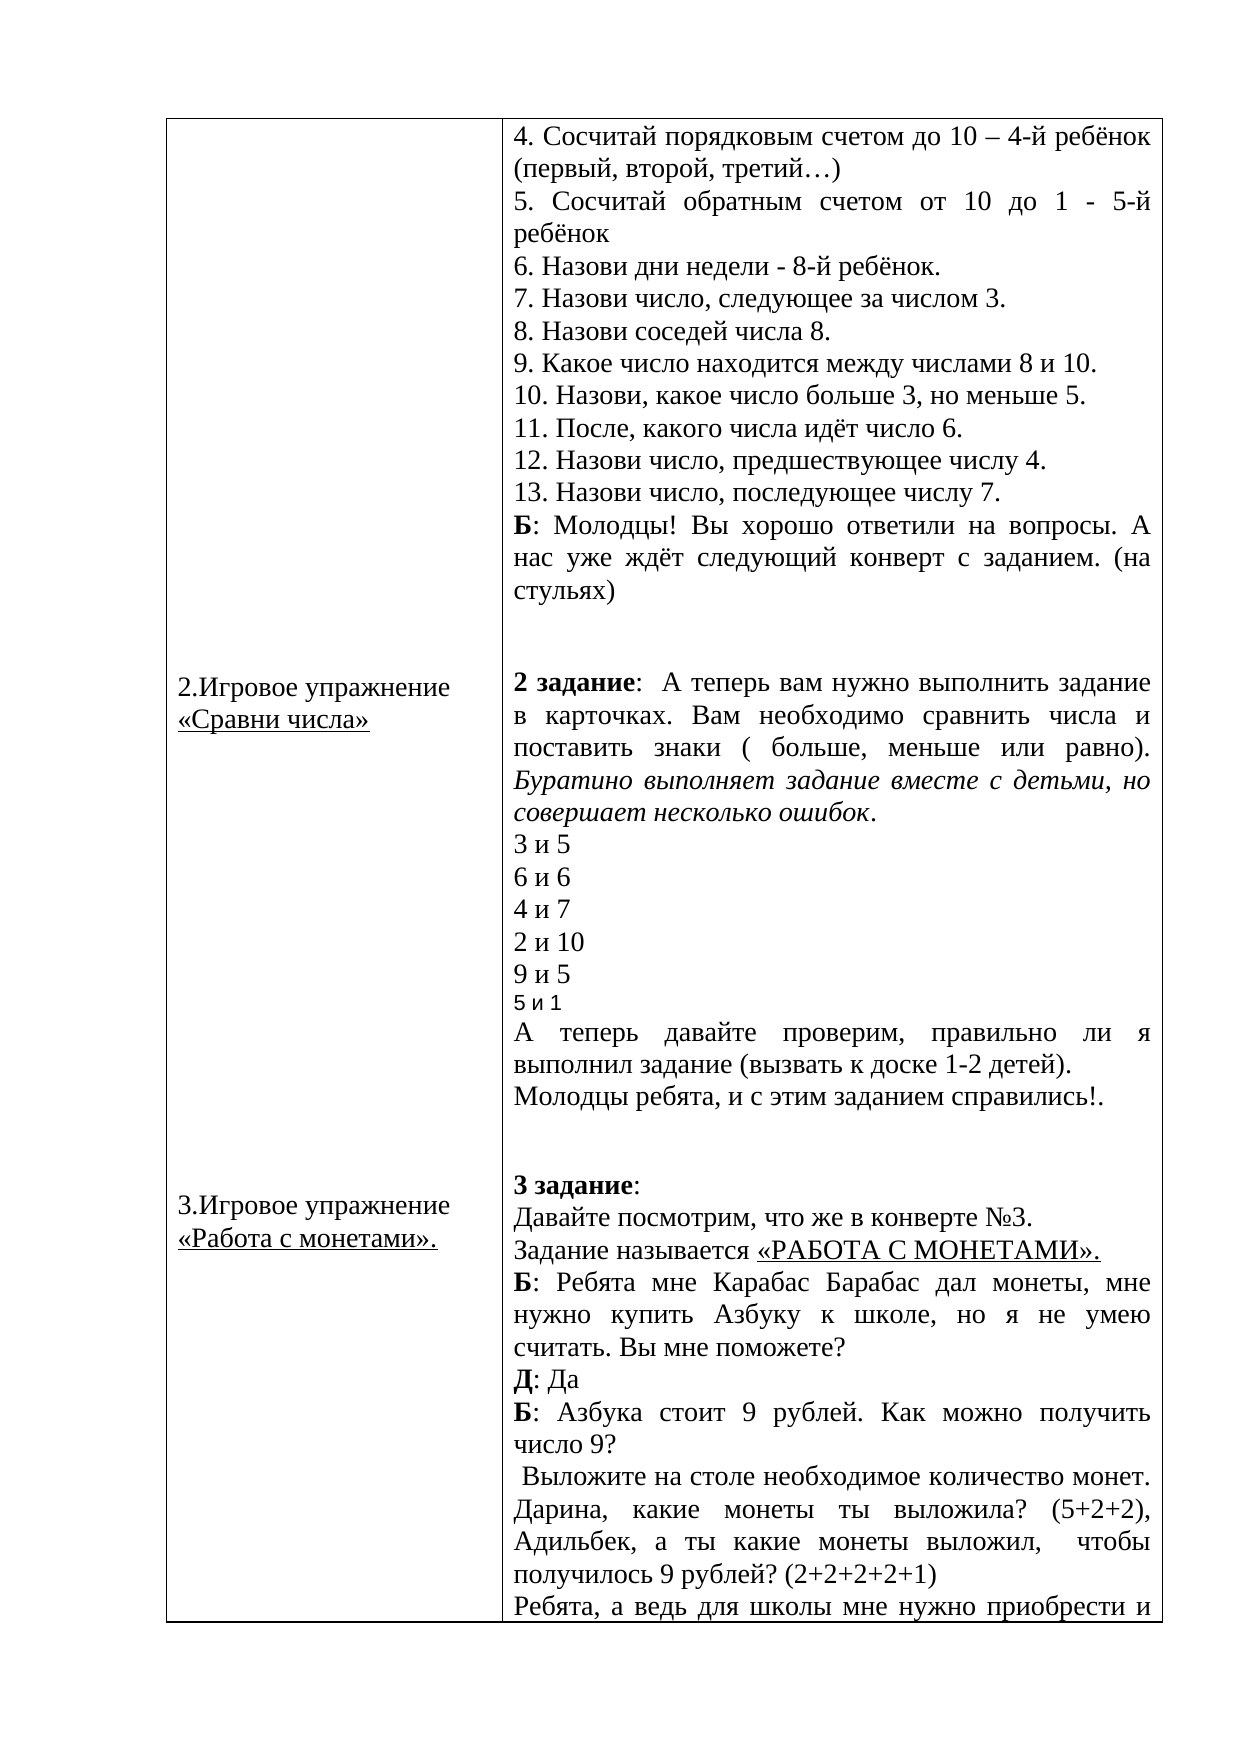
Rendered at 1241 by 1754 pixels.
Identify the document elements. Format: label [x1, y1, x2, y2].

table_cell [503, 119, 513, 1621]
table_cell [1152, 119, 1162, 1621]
table_cell [167, 119, 502, 1621]
